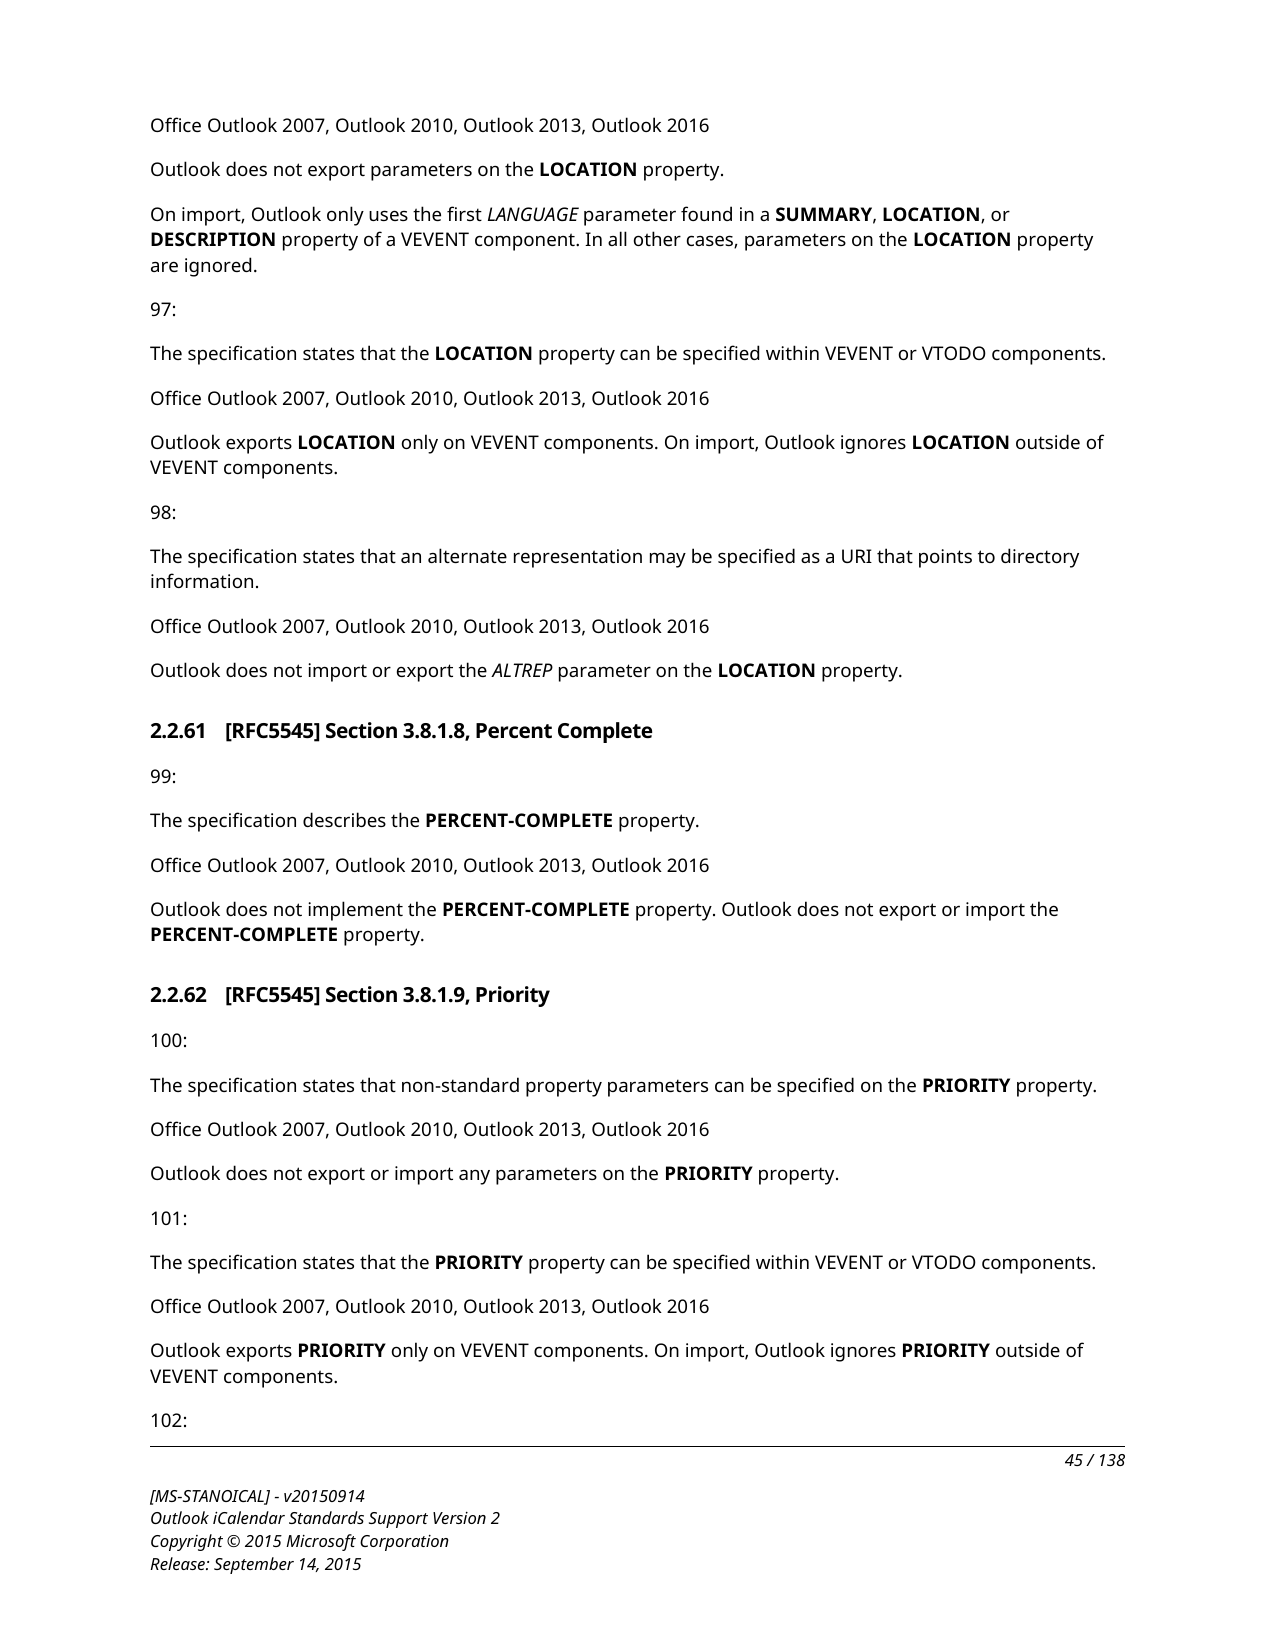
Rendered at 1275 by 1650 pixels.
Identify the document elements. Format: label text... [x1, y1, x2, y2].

text The specification states that the PRIORITY property can be specified within VEVENT or VTODO components. [150, 1249, 1125, 1274]
text Outlook does not export parameters on the LOCATION property. [150, 157, 1125, 182]
subtitle [RFC5545] Section 3.8.1.8, Percent Complete [150, 716, 1125, 744]
text Office Outlook 2007, Outlook 2010, Outlook 2013, Outlook 2016 [150, 385, 1125, 410]
text Outlook exports LOCATION only on VEVENT components. On import, Outlook ignores LOCATION outside of VEVENT components. [150, 429, 1125, 480]
text The specification states that an alternate representation may be specified as a URI that points to directory information. [150, 543, 1125, 594]
text The specification states that non-standard property parameters can be specified on the PRIORITY property. [150, 1072, 1125, 1097]
text Office Outlook 2007, Outlook 2010, Outlook 2013, Outlook 2016 [150, 1293, 1125, 1319]
text V0099: [150, 763, 1125, 789]
text Office Outlook 2007, Outlook 2010, Outlook 2013, Outlook 2016 [150, 112, 1125, 138]
text The specification states that the LOCATION property can be specified within VEVENT or VTODO components. [150, 341, 1125, 366]
text V0101: [150, 1205, 1125, 1230]
text Office Outlook 2007, Outlook 2010, Outlook 2013, Outlook 2016 [150, 852, 1125, 877]
text Outlook does not export or import any parameters on the PRIORITY property. [150, 1161, 1125, 1186]
text V0102: [150, 1407, 1125, 1433]
text The specification describes the PERCENT-COMPLETE property. [150, 808, 1125, 833]
text Outlook exports PRIORITY only on VEVENT components. On import, Outlook ignores PRIORITY outside of VEVENT components. [150, 1338, 1125, 1389]
text V0097: [150, 296, 1125, 322]
text Outlook does not import or export the ALTREP parameter on the LOCATION property. [150, 657, 1125, 683]
text Office Outlook 2007, Outlook 2010, Outlook 2013, Outlook 2016 [150, 613, 1125, 638]
text V0098: [150, 499, 1125, 524]
text On import, Outlook only uses the first LANGUAGE parameter found in a SUMMARY, LOCATION, or DESCRIPTION property of a VEVENT component. In all other cases, parameters on the LOCATION property are ignored. [150, 201, 1125, 278]
text Office Outlook 2007, Outlook 2010, Outlook 2013, Outlook 2016 [150, 1116, 1125, 1142]
subtitle [RFC5545] Section 3.8.1.9, Priority [150, 981, 1125, 1009]
text Outlook does not implement the PERCENT-COMPLETE property. Outlook does not export or import the PERCENT-COMPLETE property. [150, 896, 1125, 947]
text V0100: [150, 1028, 1125, 1053]
